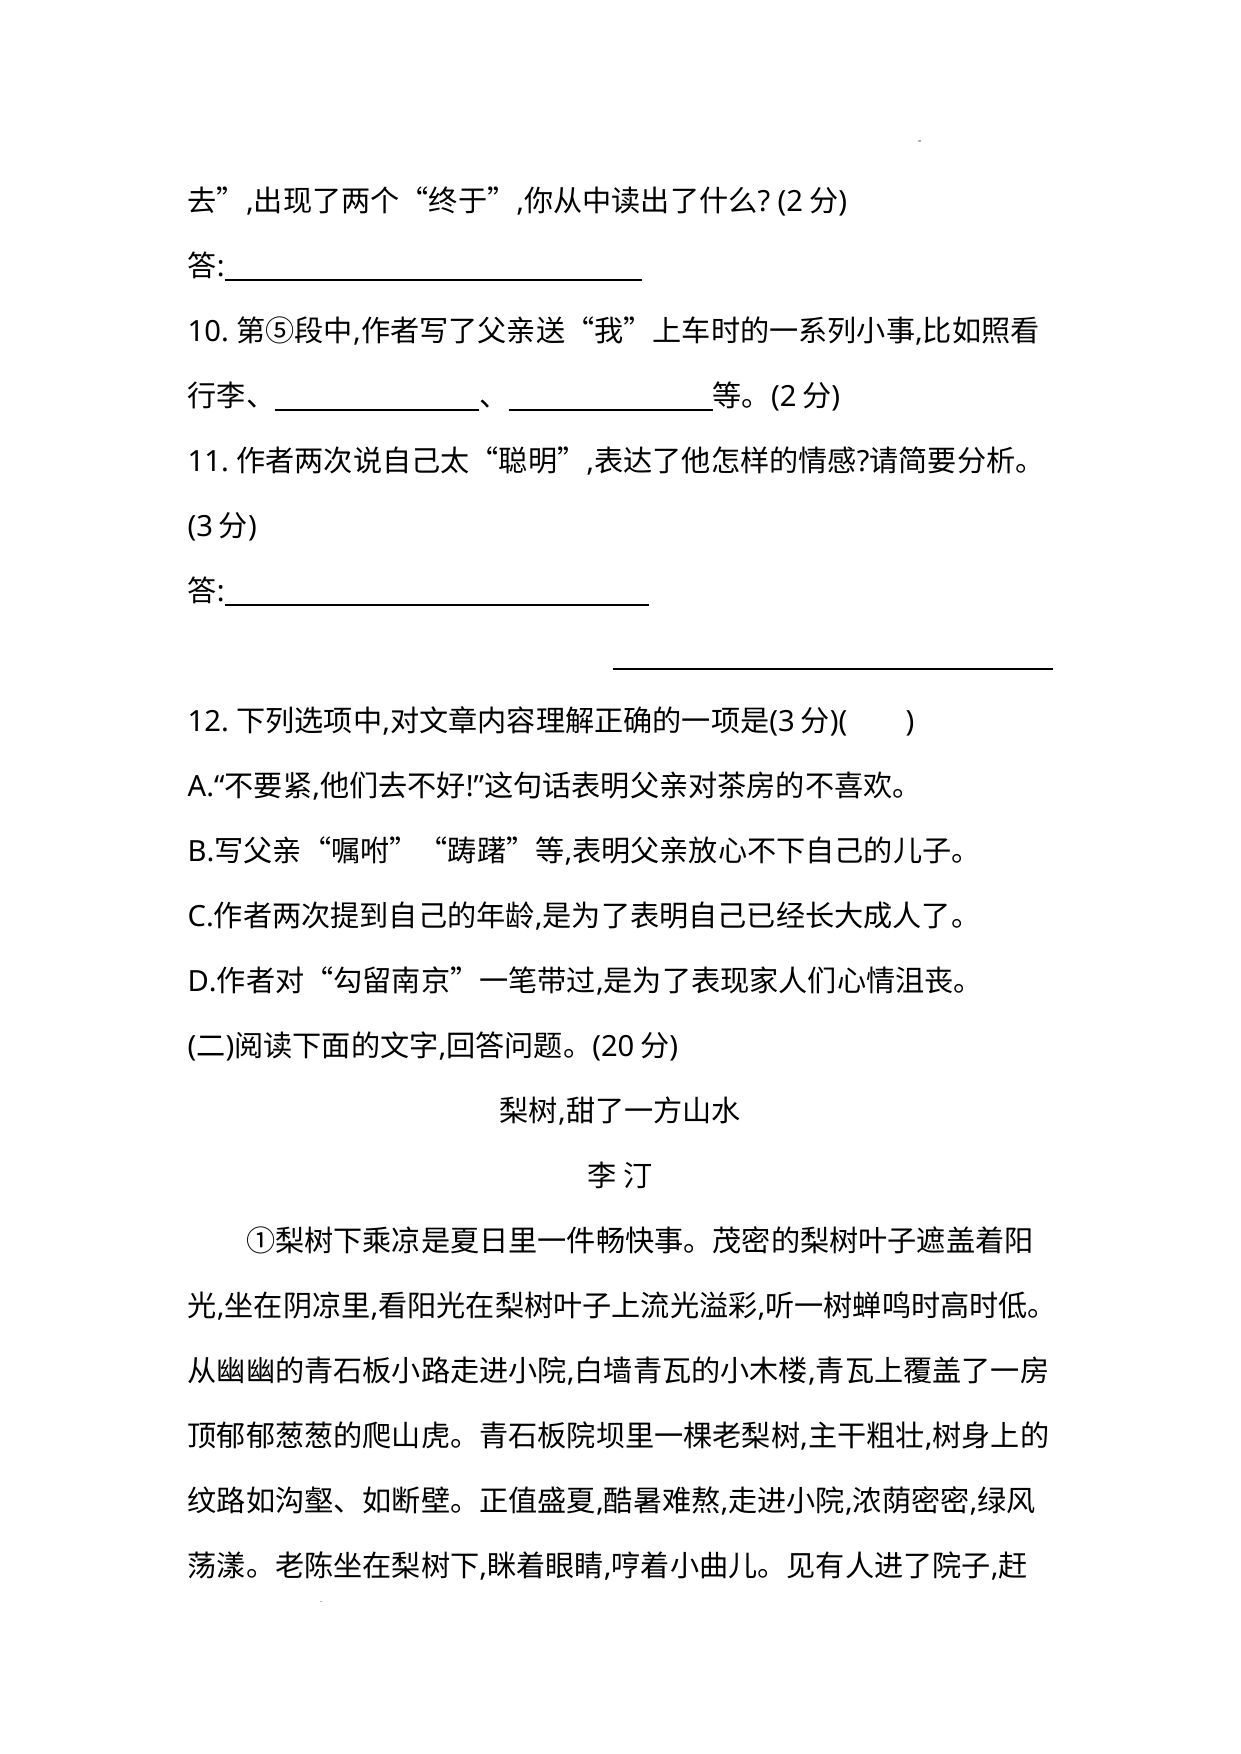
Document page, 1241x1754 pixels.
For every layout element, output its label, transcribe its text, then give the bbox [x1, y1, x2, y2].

text 答: [187, 231, 1053, 296]
text 李 汀 [187, 1141, 1053, 1206]
text 11. 作者两次说自己太“聪明”,表达了他怎样的情感?请简要分析。(3分) [187, 426, 1053, 556]
text 梨树,甜了一方山水 [187, 1076, 1053, 1141]
text B.写父亲“嘱咐”“踌躇”等,表明父亲放心不下自己的儿子。 [187, 816, 1053, 881]
text (二)阅读下面的文字,回答问题。(20分) [187, 1011, 1053, 1076]
text 10. 第⑤段中,作者写了父亲送“我”上车时的一系列小事,比如照看行李、 、 等。(2分) [187, 296, 1053, 426]
text 答: [187, 556, 1053, 621]
text C.作者两次提到自己的年龄,是为了表明自己已经长大成人了。 [187, 881, 1053, 946]
text D.作者对“勾留南京”一笔带过,是为了表现家人们心情沮丧。 [187, 946, 1053, 1011]
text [187, 166, 1053, 231]
text 12. 下列选项中,对文章内容理解正确的一项是(3分)( ) [187, 686, 1053, 751]
text A.“不要紧,他们去不好!”这句话表明父亲对茶房的不喜欢。 [187, 751, 1053, 816]
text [187, 1206, 1053, 1596]
